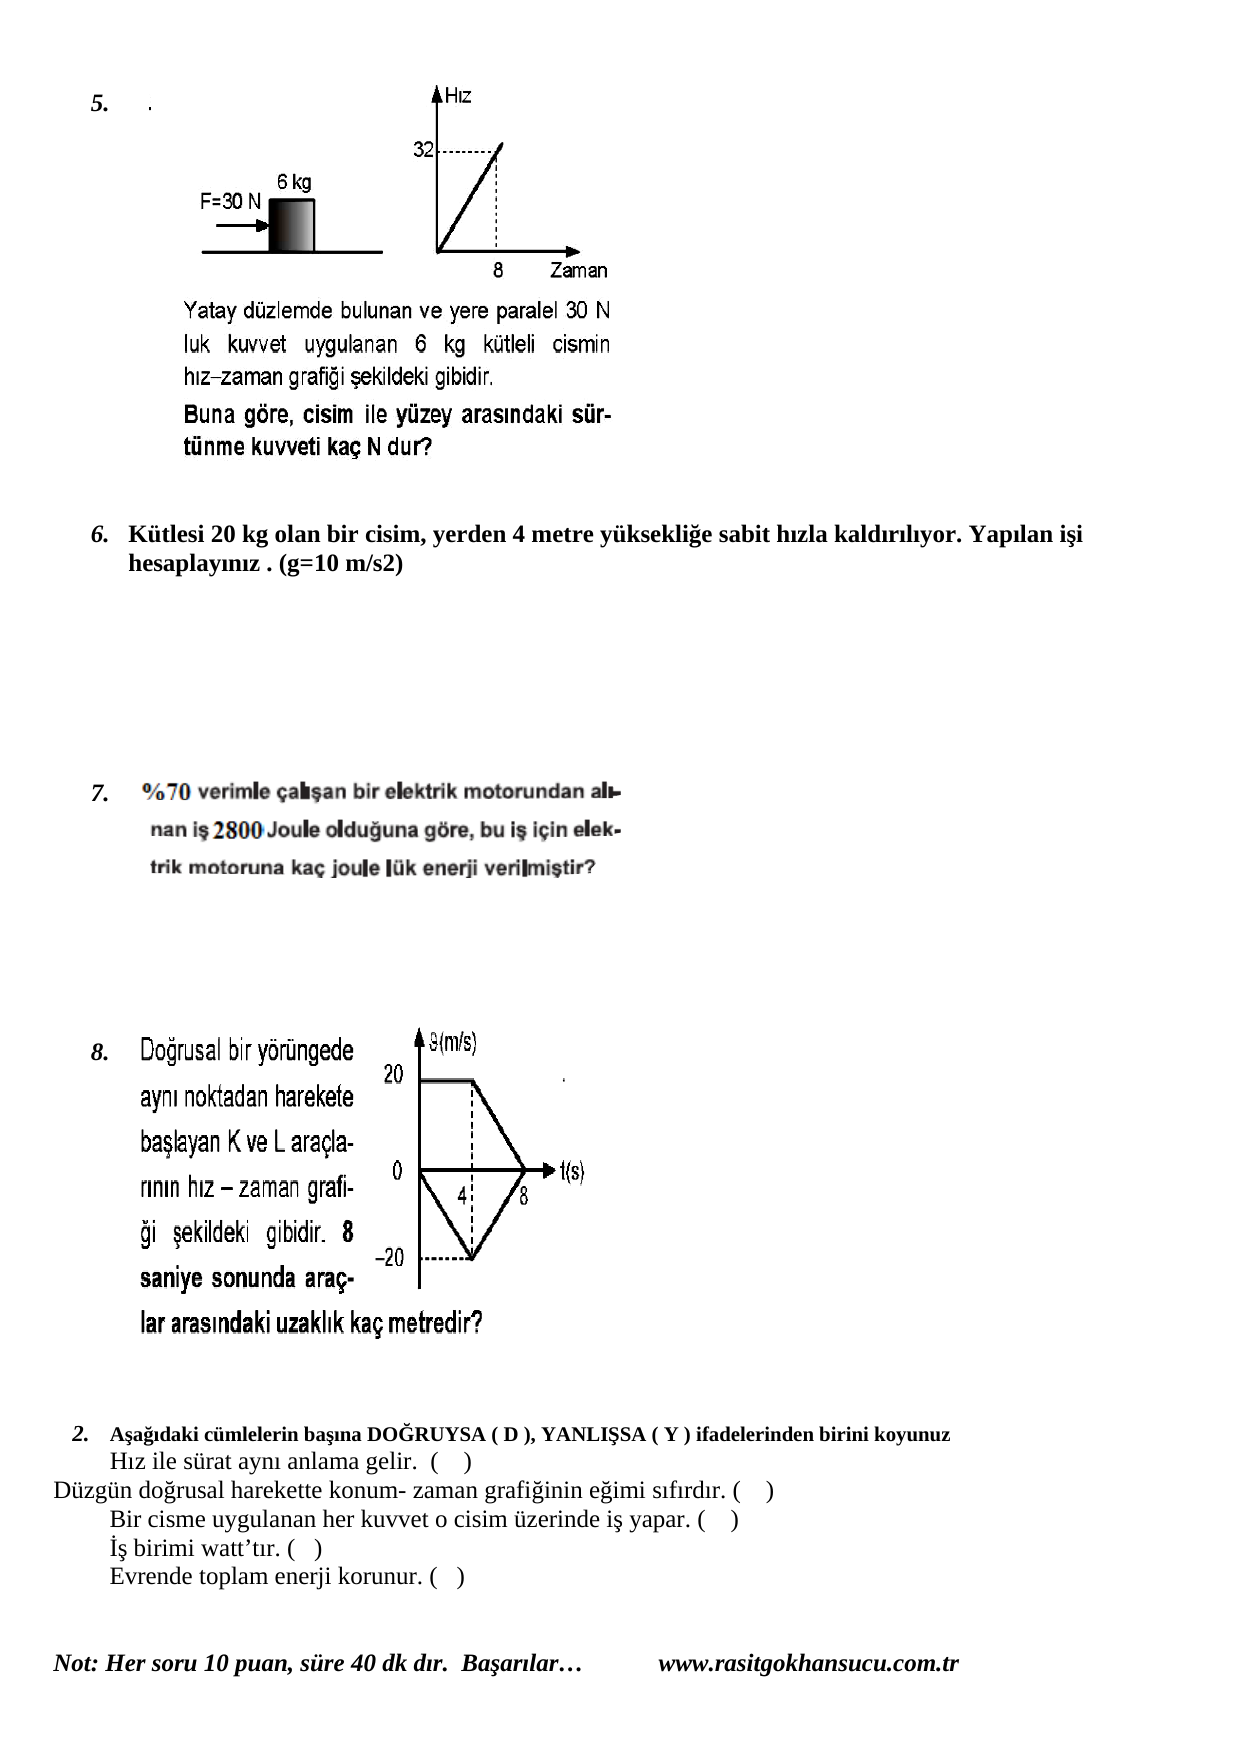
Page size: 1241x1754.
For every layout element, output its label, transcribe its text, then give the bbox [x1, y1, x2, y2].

list Hız ile sürat aynı anlama gelir. ( ) [109, 1446, 1214, 1475]
list Kütlesi olan bir cisim, yerden yüksekliğe sabit hızla kaldırılıyor. Yapılan işi hesaplayınız . (g=10 m/s2) [91, 519, 1187, 577]
text Not: Her soru 10 puan, süre 40 dk dır. Başarılar… www.rasitgokhansucu.com.tr [53, 1648, 1187, 1676]
text Evrende toplam enerji korunur. ( ) [91, 1561, 1187, 1590]
list Aşağıdaki cümlelerin başına DOĞRUYSA ( D ), YANLIŞSA ( Y ) ifadelerinden birini koyunuz [80, 1420, 1214, 1446]
text Bir cisme uygulanan her kuvvet o cisim üzerinde iş yapar. ( ) [53, 1504, 1187, 1533]
text İş birimi watt’tır. ( ) [53, 1533, 1187, 1561]
text Düzgün doğrusal harekette konum- zaman grafiğinin eğimi sıfırdır. ( ) [53, 1410, 1187, 1504]
